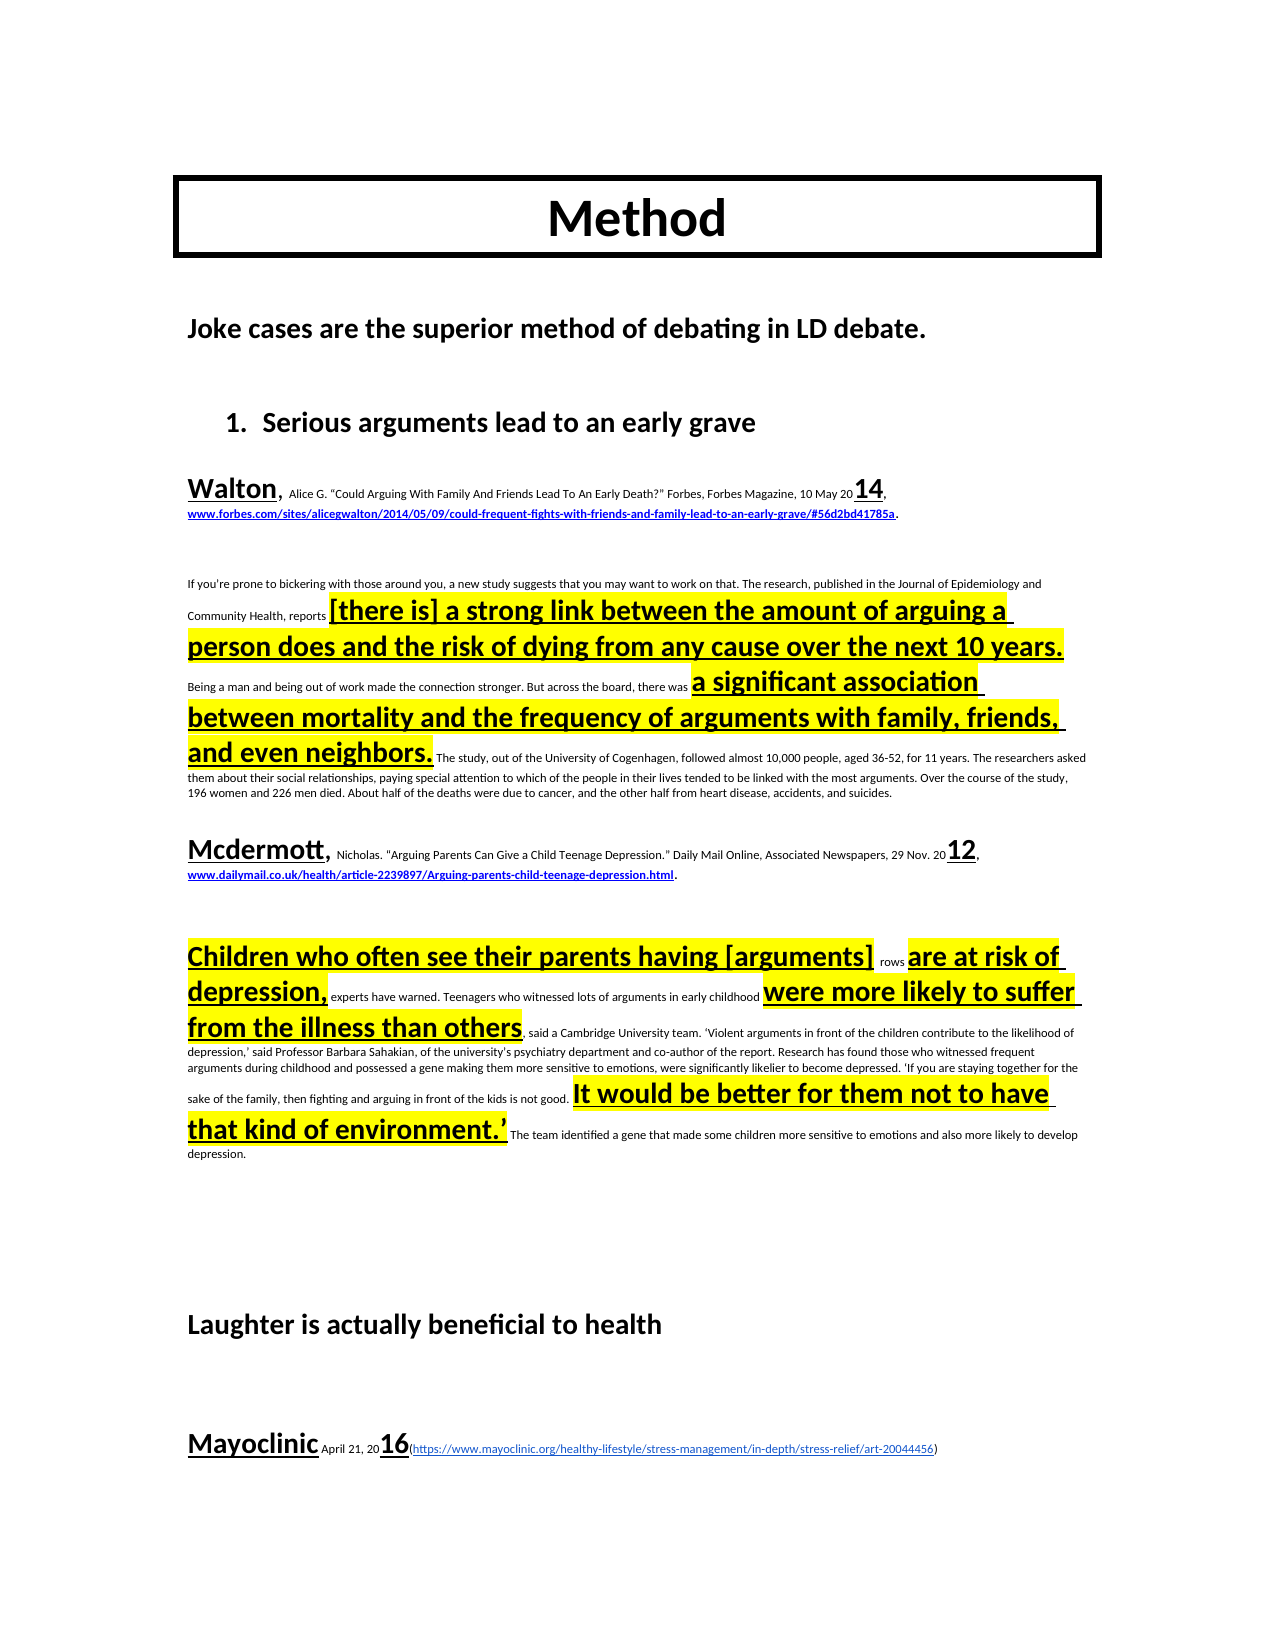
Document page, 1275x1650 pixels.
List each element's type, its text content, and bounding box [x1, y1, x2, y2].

text Children who often see their parents having [arguments] rows are at risk of depression, experts have warned. Teenagers who witnessed lots of arguments in early childhood were more likely to suffer from the illness than others, said a Cambridge University team. ‘Violent arguments in front of the children contribute to the likelihood of depression,’ said Professor Barbara Sahakian, of the university’s psychiatry department and co-author of the report. Research has found those who witnessed frequent arguments during childhood and possessed a gene making them more sensitive to emotions, were significantly likelier to become depressed. ‘If you are staying together for the sake of the family, then fighting and arguing in front of the kids is not good. It would be better for them not to have that kind of environment.’ The team identified a gene that made some children more sensitive to emotions and also more likely to develop depression. [187, 938, 1087, 1162]
text Mayoclinic April 21, 2016(https://www.mayoclinic.org/healthy-lifestyle/stress-management/in-depth/stress-relief/art-20044456) [187, 1426, 1087, 1461]
text Mcdermott, Nicholas. “Arguing Parents Can Give a Child Teenage Depression.” Daily Mail Online, Associated Newspapers, 29 Nov. 2012, www.dailymail.co.uk/health/article-2239897/Arguing-parents-child-teenage-depression.html. [187, 831, 1087, 882]
subtitle Method [179, 181, 1096, 252]
text Joke cases are the superior method of debating in LD debate. [187, 310, 1087, 346]
text Walton, Alice G. “Could Arguing With Family And Friends Lead To An Early Death?” Forbes, Forbes Magazine, 10 May 2014, www.forbes.com/sites/alicegwalton/2014/05/09/could-frequent-fights-with-friends-and-family-lead-to-an-early-grave/#56d2bd41785a. [187, 470, 1087, 521]
text If you’re prone to bickering with those around you, a new study suggests that you may want to work on that. The research, published in the Journal of Epidemiology and Community Health, reports [there is] a strong link between the amount of arguing a person does and the risk of dying from any cause over the next 10 years. Being a man and being out of work made the connection stronger. But across the board, there was a significant association between mortality and the frequency of arguments with family, friends, and even neighbors. The study, out of the University of Cogenhagen, followed almost 10,000 people, aged 36-52, for 11 years. The researchers asked them about their social relationships, paying special attention to which of the people in their lives tended to be linked with the most arguments. Over the course of the study, 196 women and 226 men died. About half of the deaths were due to cancer, and the other half from heart disease, accidents, and suicides. [187, 577, 1087, 801]
list Serious arguments lead to an early grave [225, 404, 1087, 440]
text Laughter is actually beneficial to health [187, 1306, 1087, 1342]
